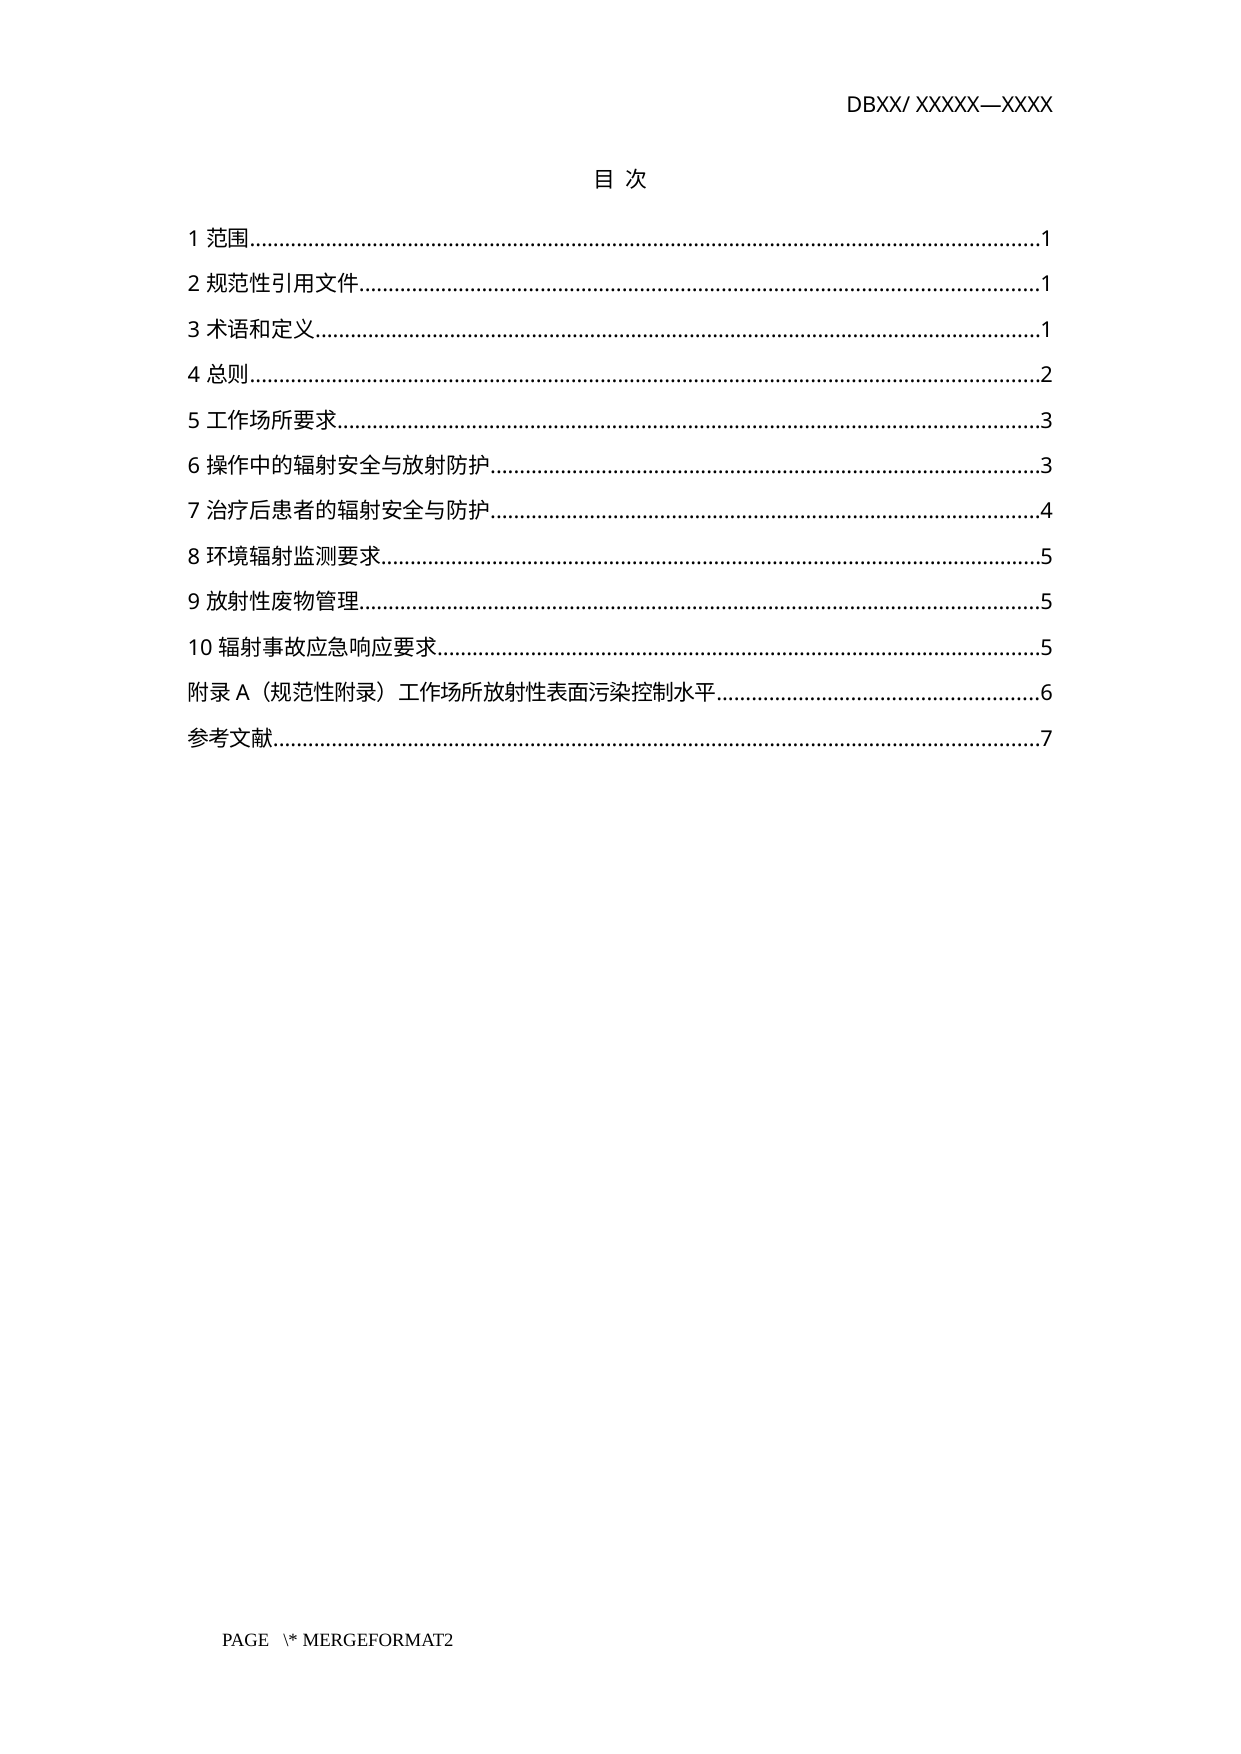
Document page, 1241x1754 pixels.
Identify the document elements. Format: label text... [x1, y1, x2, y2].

text 目 次 [187, 162, 1053, 194]
text 8 环境辐射监测要求 5 [187, 539, 1053, 571]
text 参考文献 7 [187, 720, 1053, 753]
text 6 操作中的辐射安全与放射防护 3 [187, 448, 1053, 480]
text 5 工作场所要求 3 [187, 402, 1053, 435]
text 10 辐射事故应急响应要求 5 [187, 629, 1053, 662]
text 3 术语和定义 1 [187, 312, 1053, 344]
text 1 范围 1 [187, 221, 1053, 253]
text 7 治疗后患者的辐射安全与防护 4 [187, 493, 1053, 526]
text 附录A（规范性附录）工作场所放射性表面污染控制水平 6 [187, 675, 1053, 707]
text 9 放射性废物管理 5 [187, 584, 1053, 617]
text 4 总则 2 [187, 357, 1053, 389]
text 2 规范性引用文件 1 [187, 266, 1053, 299]
